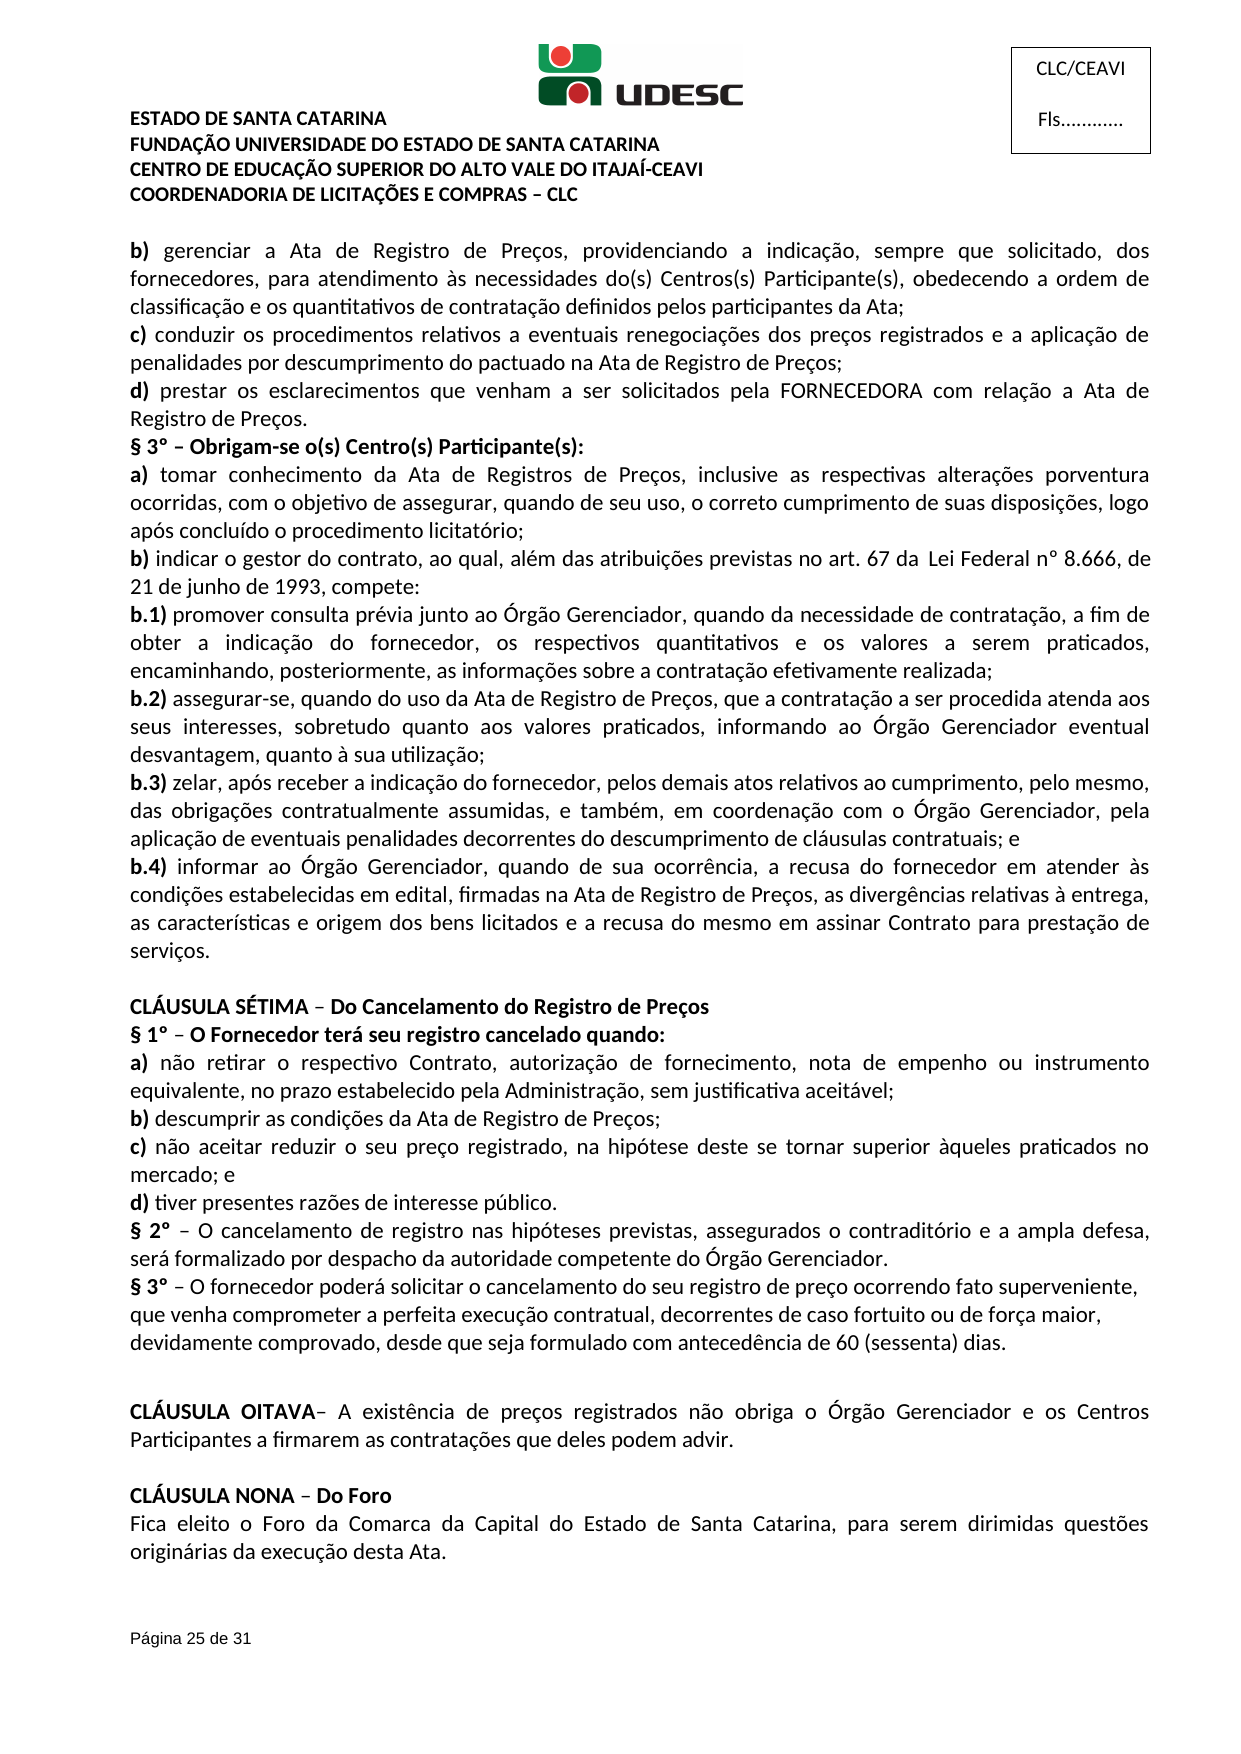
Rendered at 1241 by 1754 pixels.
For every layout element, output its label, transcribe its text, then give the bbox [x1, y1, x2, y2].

text c) não aceitar reduzir o seu preço registrado, na hipótese deste se tornar superior àqueles praticados no mercado; e [130, 1132, 1152, 1188]
text b.1) promover consulta prévia junto ao Órgão Gerenciador, quando da necessidade de contratação, a fim de obter a indicação do fornecedor, os respectivos quantitativos e os valores a serem praticados, encaminhando, posteriormente, as informações sobre a contratação efetivamente realizada; [130, 600, 1152, 684]
text a) tomar conhecimento da Ata de Registros de Preços, inclusive as respectivas alterações porventura ocorridas, com o objetivo de assegurar, quando de seu uso, o correto cumprimento de suas disposições, logo após concluído o procedimento licitatório; [130, 460, 1152, 544]
text § 2º – O cancelamento de registro nas hipóteses previstas, assegurados o contraditório e a ampla defesa, será formalizado por despacho da autoridade competente do Órgão Gerenciador. [130, 1216, 1152, 1272]
text a) não retirar o respectivo Contrato, autorização de fornecimento, nota de empenho ou instrumento equivalente, no prazo estabelecido pela Administração, sem justificativa aceitável; [130, 1048, 1152, 1104]
text b.3) zelar, após receber a indicação do fornecedor, pelos demais atos relativos ao cumprimento, pelo mesmo, das obrigações contratualmente assumidas, e também, em coordenação com o Órgão Gerenciador, pela aplicação de eventuais penalidades decorrentes do descumprimento de cláusulas contratuais; e [130, 768, 1152, 852]
text b.4) informar ao Órgão Gerenciador, quando de sua ocorrência, a recusa do fornecedor em atender às condições estabelecidas em edital, firmadas na Ata de Registro de Preços, as divergências relativas à entrega, as características e origem dos bens licitados e a recusa do mesmo em assinar Contrato para prestação de serviços. [130, 852, 1152, 964]
text § 3º – O fornecedor poderá solicitar o cancelamento do seu registro de preço ocorrendo fato superveniente, que venha comprometer a perfeita execução contratual, decorrentes de caso fortuito ou de força maior, devidamente comprovado, desde que seja formulado com antecedência de 60 (sessenta) dias. [130, 1272, 1152, 1357]
text Fica eleito o Foro da Comarca da Capital do Estado de Santa Catarina, para serem dirimidas questões originárias da execução desta Ata. [130, 1509, 1152, 1565]
text b.2) assegurar-se, quando do uso da Ata de Registro de Preços, que a contratação a ser procedida atenda aos seus interesses, sobretudo quanto aos valores praticados, informando ao Órgão Gerenciador eventual desvantagem, quanto à sua utilização; [130, 684, 1152, 768]
text CLÁUSULA NONA – Do Foro [130, 1481, 1152, 1509]
text b) indicar o gestor do contrato, ao qual, além das atribuições previstas no art. 67 da Lei Federal nº 8.666, de 21 de junho de 1993, compete: [130, 544, 1152, 600]
text b) descumprir as condições da Ata de Registro de Preços; [130, 1104, 1152, 1132]
text d) prestar os esclarecimentos que venham a ser solicitados pela FORNECEDORA com relação a Ata de Registro de Preços. [130, 376, 1152, 432]
text CLÁUSULA SÉTIMA – Do Cancelamento do Registro de Preços [130, 992, 1152, 1020]
text CLÁUSULA OITAVA– A existência de preços registrados não obriga o Órgão Gerenciador e os Centros Participantes a firmarem as contratações que deles podem advir. [130, 1397, 1152, 1453]
text § 1º – O Fornecedor terá seu registro cancelado quando: [130, 1020, 1152, 1048]
picture [538, 44, 744, 106]
text § 3º – Obrigam-se o(s) Centro(s) Participante(s): [130, 432, 1152, 460]
text c) conduzir os procedimentos relativos a eventuais renegociações dos preços registrados e a aplicação de penalidades por descumprimento do pactuado na Ata de Registro de Preços; [130, 320, 1152, 376]
text d) tiver presentes razões de interesse público. [130, 1188, 1152, 1216]
text b) gerenciar a Ata de Registro de Preços, providenciando a indicação, sempre que solicitado, dos fornecedores, para atendimento às necessidades do(s) Centros(s) Participante(s), obedecendo a ordem de classificação e os quantitativos de contratação definidos pelos participantes da Ata; [130, 236, 1152, 320]
